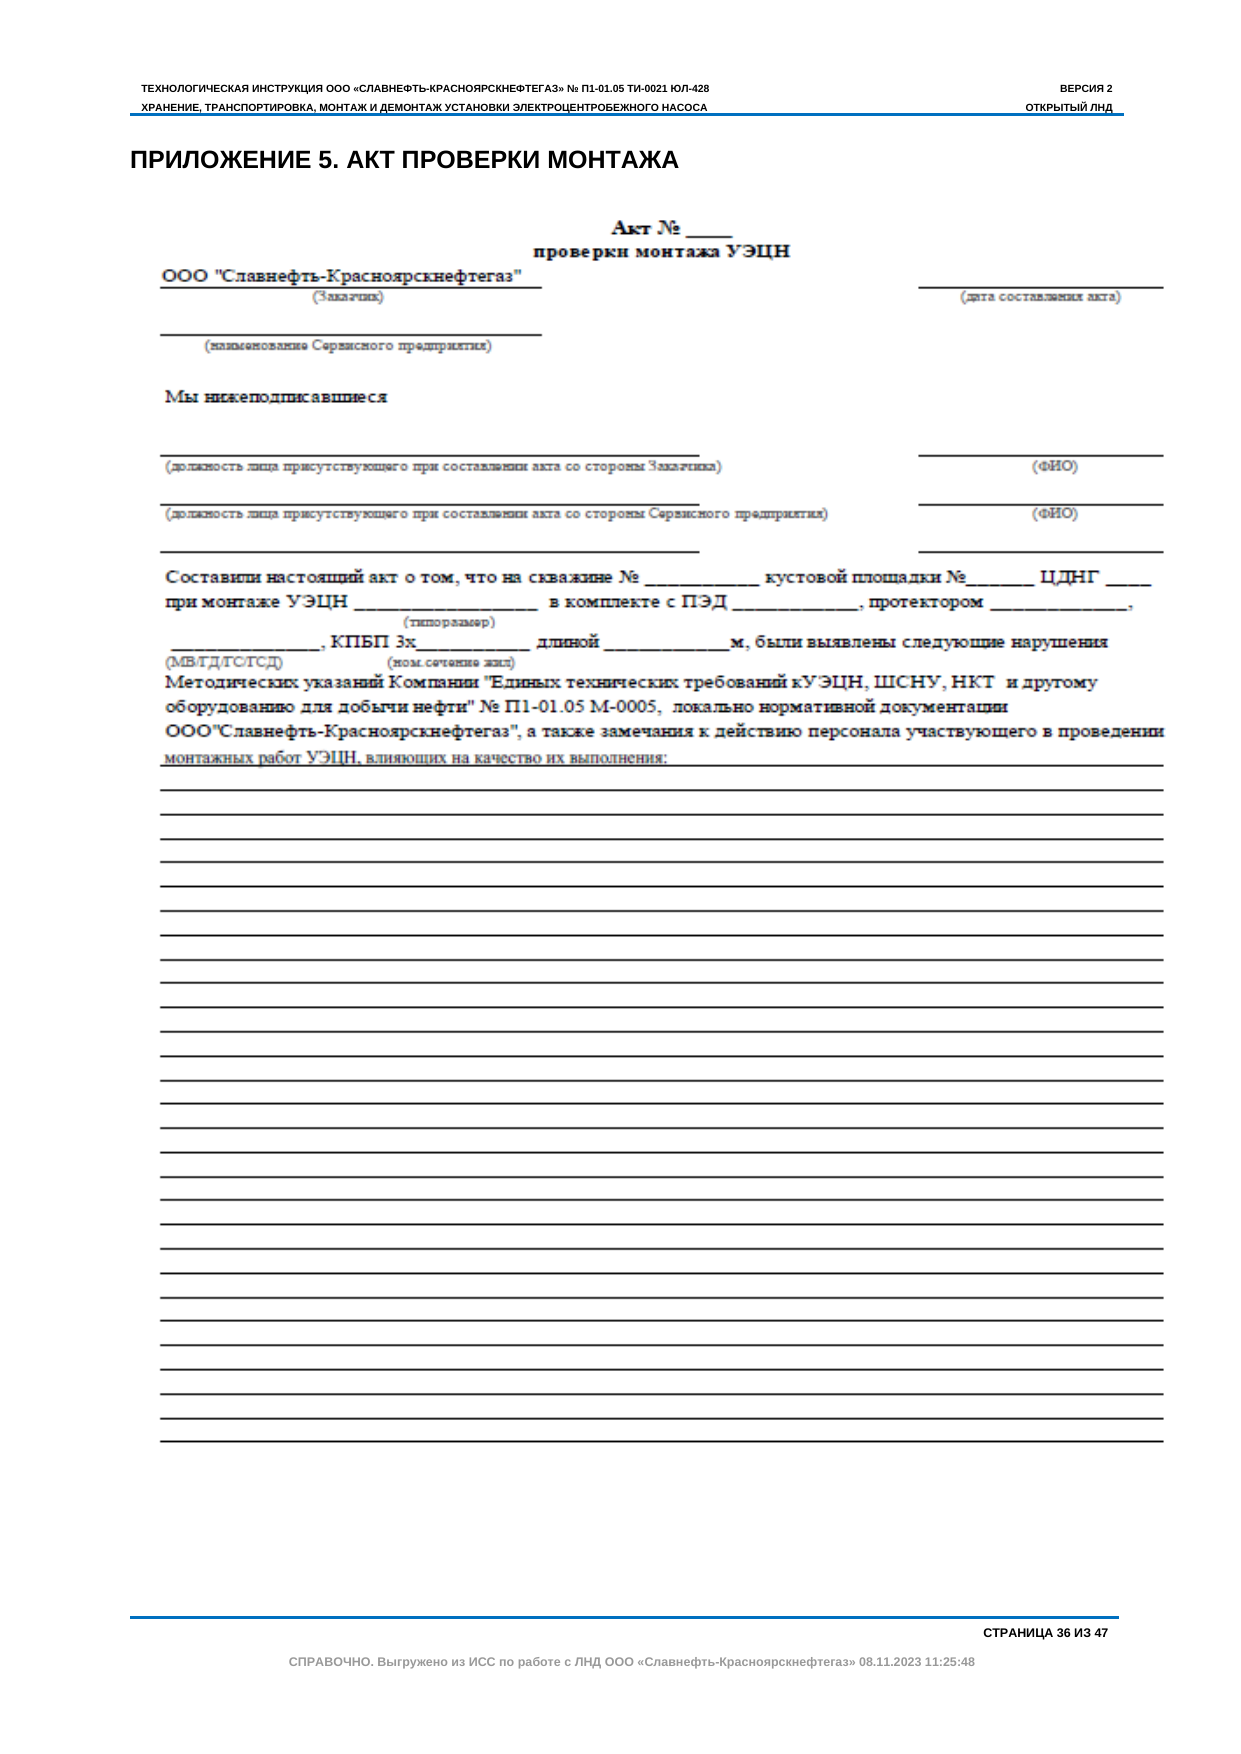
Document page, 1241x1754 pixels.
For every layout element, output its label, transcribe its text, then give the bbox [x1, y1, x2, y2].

text ПРИЛОЖЕНИЕ 5. АКТ ПРОВЕРКИ МОНТАЖА [130, 145, 1134, 174]
picture [129, 198, 1192, 1476]
